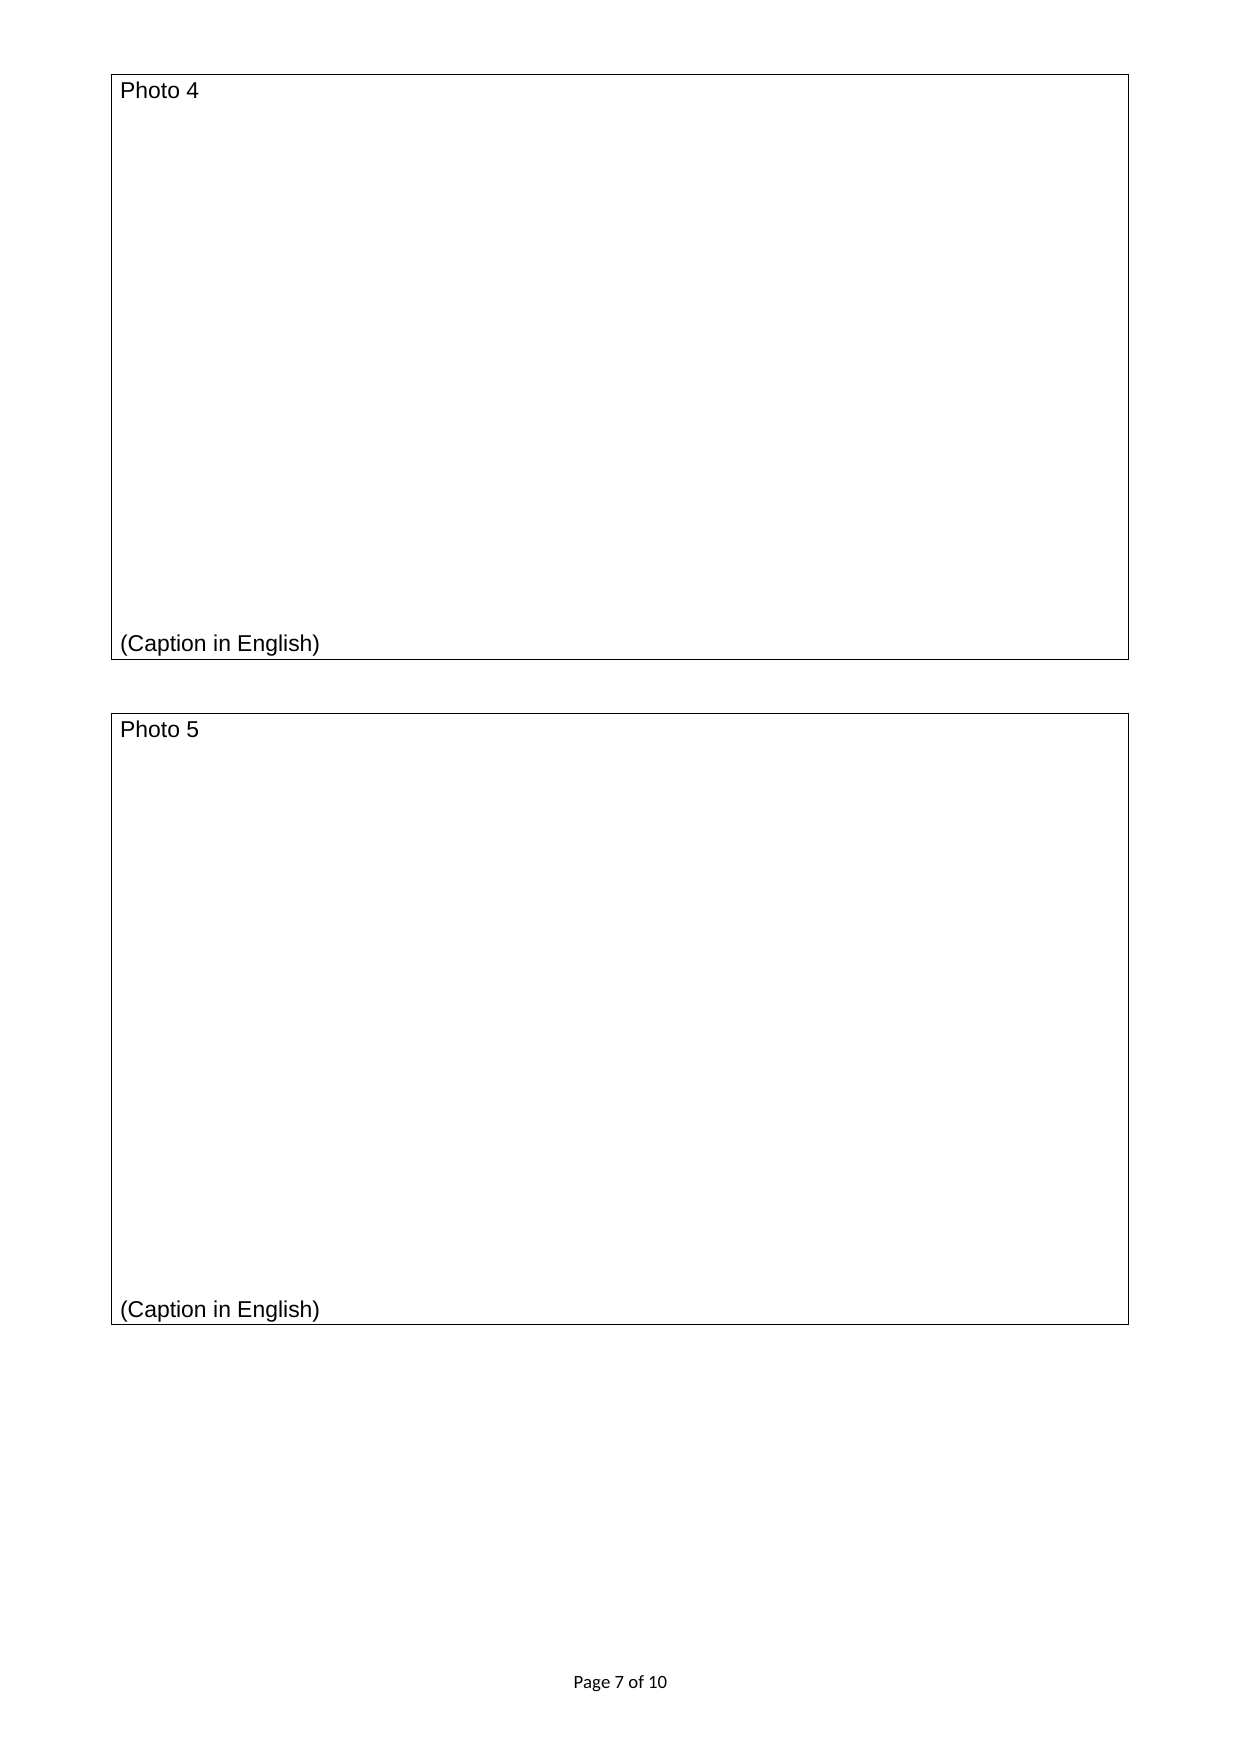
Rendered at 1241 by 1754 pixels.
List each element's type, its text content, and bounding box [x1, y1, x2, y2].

text (Caption in English) [112, 1292, 1128, 1324]
text Photo 5 [112, 714, 1128, 742]
text (Caption in English) [112, 627, 1128, 659]
text Photo 4 [112, 75, 1128, 103]
